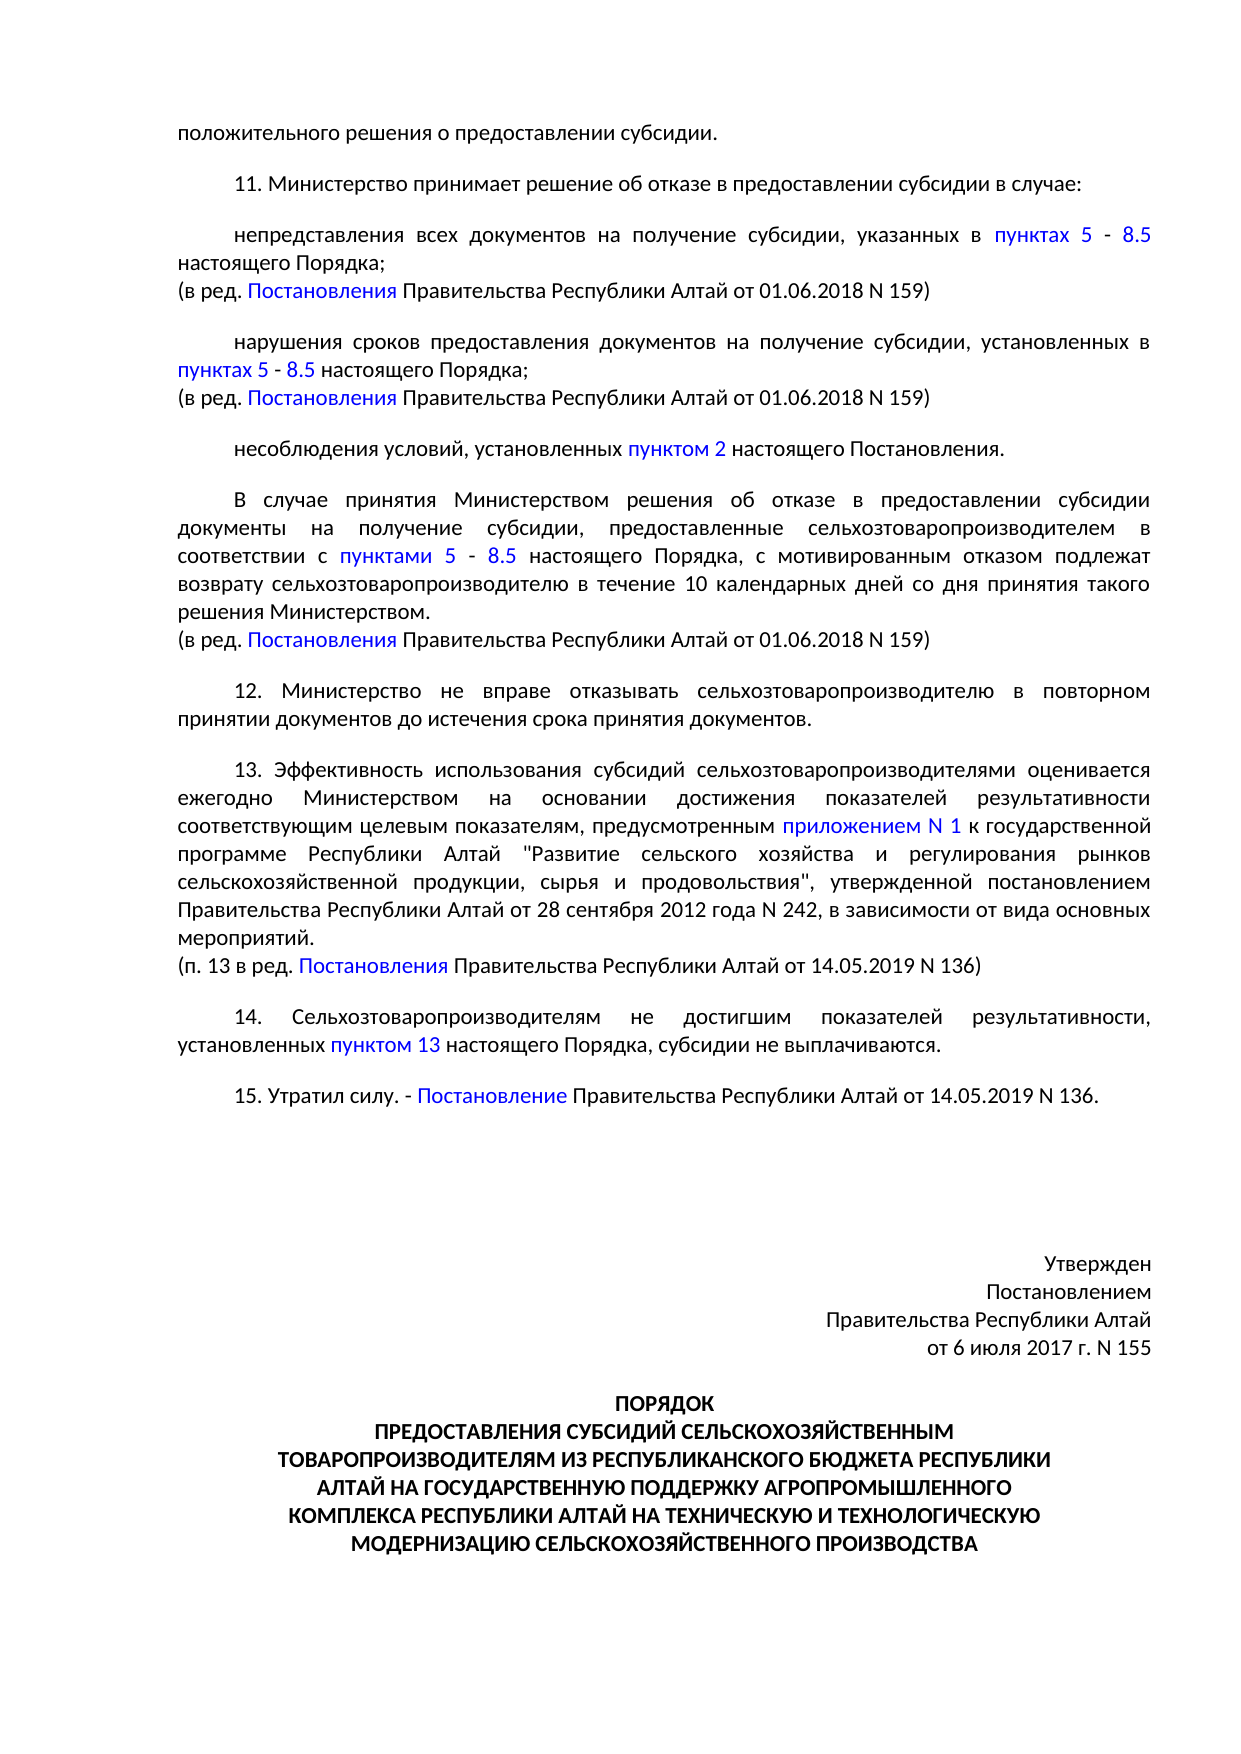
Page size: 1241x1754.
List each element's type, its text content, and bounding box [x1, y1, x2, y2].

text 11. Министерство принимает решение об отказе в предоставлении субсидии в случае: [177, 169, 1152, 197]
text В случае принятия Министерством решения об отказе в предоставлении субсидии документы на получение субсидии, предоставленные сельхозтоваропроизводителем в соответствии с пунктами 5 - 8.5 настоящего Порядка, с мотивированным отказом подлежат возврату сельхозтоваропроизводителю в течение 10 календарных дней со дня принятия такого решения Министерством. [177, 485, 1152, 625]
text Правительства Республики Алтай [177, 1305, 1152, 1333]
title МОДЕРНИЗАЦИЮ СЕЛЬСКОХОЗЯЙСТВЕННОГО ПРОИЗВОДСТВА [177, 1529, 1152, 1557]
title ТОВАРОПРОИЗВОДИТЕЛЯМ ИЗ РЕСПУБЛИКАНСКОГО БЮДЖЕТА РЕСПУБЛИКИ [177, 1445, 1152, 1473]
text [177, 118, 1152, 146]
title ПОРЯДОК [177, 1389, 1152, 1417]
title КОМПЛЕКСА РЕСПУБЛИКИ АЛТАЙ НА ТЕХНИЧЕСКУЮ И ТЕХНОЛОГИЧЕСКУЮ [177, 1501, 1152, 1529]
text (в ред. Постановления Правительства Республики Алтай от 01.06.2018 N 159) [177, 383, 1152, 411]
text (п. 13 в ред. Постановления Правительства Республики Алтай от 14.05.2019 N 136) [177, 951, 1152, 979]
title АЛТАЙ НА ГОСУДАРСТВЕННУЮ ПОДДЕРЖКУ АГРОПРОМЫШЛЕННОГО [177, 1473, 1152, 1501]
text нарушения сроков предоставления документов на получение субсидии, установленных в пунктах 5 - 8.5 настоящего Порядка; [177, 327, 1152, 383]
text Постановлением [177, 1277, 1152, 1305]
text (в ред. Постановления Правительства Республики Алтай от 01.06.2018 N 159) [177, 625, 1152, 653]
text непредставления всех документов на получение субсидии, указанных в пунктах 5 - 8.5 настоящего Порядка; [177, 220, 1152, 276]
text (в ред. Постановления Правительства Республики Алтай от 01.06.2018 N 159) [177, 276, 1152, 304]
text 12. Министерство не вправе отказывать сельхозтоваропроизводителю в повторном принятии документов до истечения срока принятия документов. [177, 676, 1152, 732]
text Утвержден [177, 1249, 1152, 1277]
text от 6 июля 2017 г. N 155 [177, 1333, 1152, 1361]
text несоблюдения условий, установленных пунктом 2 настоящего Постановления. [177, 434, 1152, 462]
text 15. Утратил силу. - Постановление Правительства Республики Алтай от 14.05.2019 N 136. [177, 1081, 1152, 1109]
text 14. Сельхозтоваропроизводителям не достигшим показателей результативности, установленных пунктом 13 настоящего Порядка, субсидии не выплачиваются. [177, 1002, 1152, 1058]
text 13. Эффективность использования субсидий сельхозтоваропроизводителями оценивается ежегодно Министерством на основании достижения показателей результативности соответствующим целевым показателям, предусмотренным приложением N 1 к государственной программе Республики Алтай "Развитие сельского хозяйства и регулирования рынков сельскохозяйственной продукции, сырья и продовольствия", утвержденной постановлением Правительства Республики Алтай от 28 сентября 2012 года N 242, в зависимости от вида основных мероприятий. [177, 755, 1152, 951]
title ПРЕДОСТАВЛЕНИЯ СУБСИДИЙ СЕЛЬСКОХОЗЯЙСТВЕННЫМ [177, 1417, 1152, 1445]
